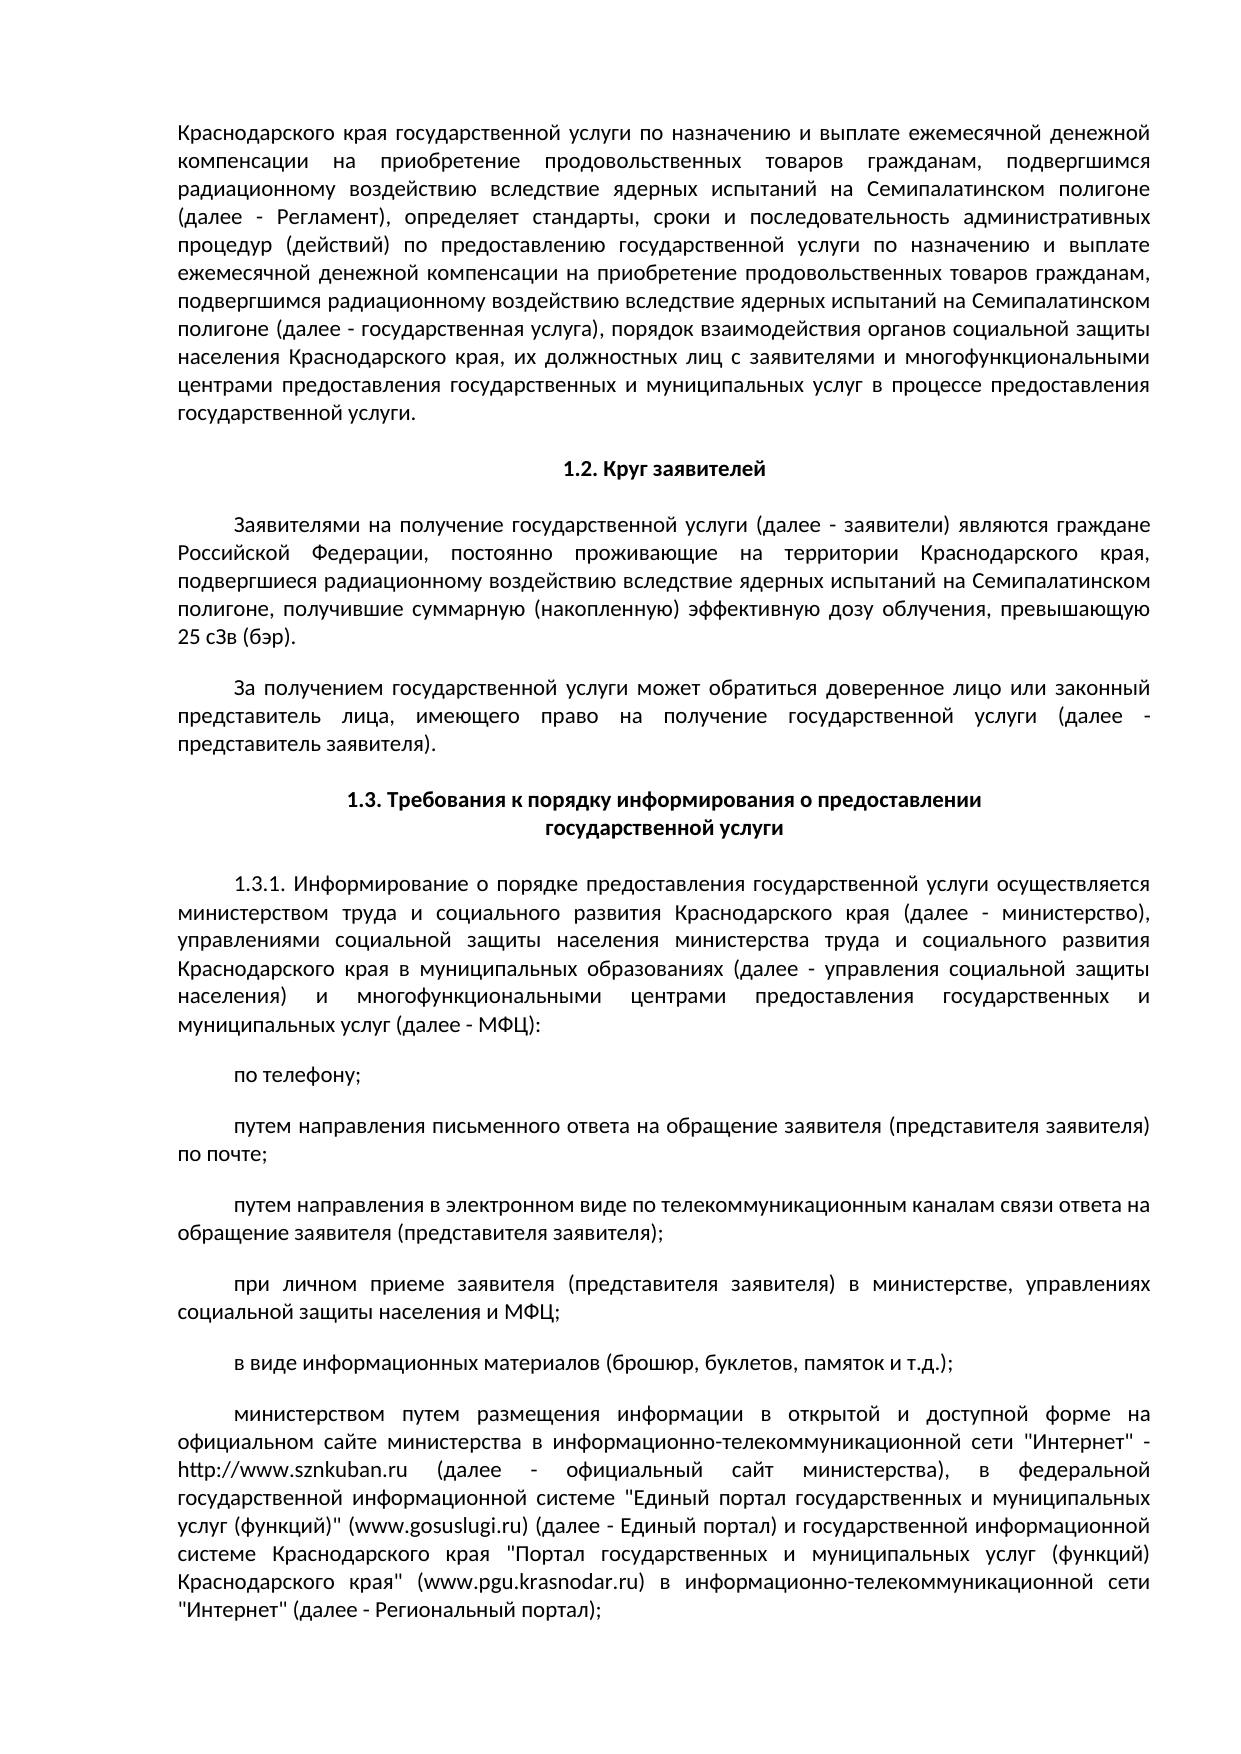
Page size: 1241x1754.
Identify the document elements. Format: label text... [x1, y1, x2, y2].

title 1.2. Круг заявителей [177, 454, 1152, 482]
text Заявителями на получение государственной услуги (далее - заявители) являются граждане Российской Федерации, постоянно проживающие на территории Краснодарского края, подвергшиеся радиационному воздействию вследствие ядерных испытаний на Семипалатинском полигоне, получившие суммарную (накопленную) эффективную дозу облучения, превышающую 25 сЗв (бэр). [177, 510, 1152, 651]
text путем направления в электронном виде по телекоммуникационным каналам связи ответа на обращение заявителя (представителя заявителя); [177, 1191, 1152, 1247]
text в виде информационных материалов (брошюр, буклетов, памяток и т.д.); [177, 1348, 1152, 1376]
text 1.3.1. Информирование о порядке предоставления государственной услуги осуществляется министерством труда и социального развития Краснодарского края (далее - министерство), управлениями социальной защиты населения министерства труда и социального развития Краснодарского края в муниципальных образованиях (далее - управления социальной защиты населения) и многофункциональными центрами предоставления государственных и муниципальных услуг (далее - МФЦ): [177, 869, 1152, 1038]
text министерством путем размещения информации в открытой и доступной форме на официальном сайте министерства в информационно-телекоммуникационной сети "Интернет" - http://www.sznkuban.ru (далее - официальный сайт министерства), в федеральной государственной информационной системе "Единый портал государственных и муниципальных услуг (функций)" (www.gosuslugi.ru) (далее - Единый портал) и государственной информационной системе Краснодарского края "Портал государственных и муниципальных услуг (функций) Краснодарского края" (www.pgu.krasnodar.ru) в информационно-телекоммуникационной сети "Интернет" (далее - Региональный портал); [177, 1399, 1152, 1623]
text при личном приеме заявителя (представителя заявителя) в министерстве, управлениях социальной защиты населения и МФЦ; [177, 1269, 1152, 1326]
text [177, 118, 1152, 426]
text За получением государственной услуги может обратиться доверенное лицо или законный представитель лица, имеющего право на получение государственной услуги (далее - представитель заявителя). [177, 673, 1152, 757]
title 1.3. Требования к порядку информирования о предоставлении [177, 786, 1152, 813]
title государственной услуги [177, 813, 1152, 842]
text путем направления письменного ответа на обращение заявителя (представителя заявителя) по почте; [177, 1112, 1152, 1168]
text по телефону; [177, 1061, 1152, 1089]
